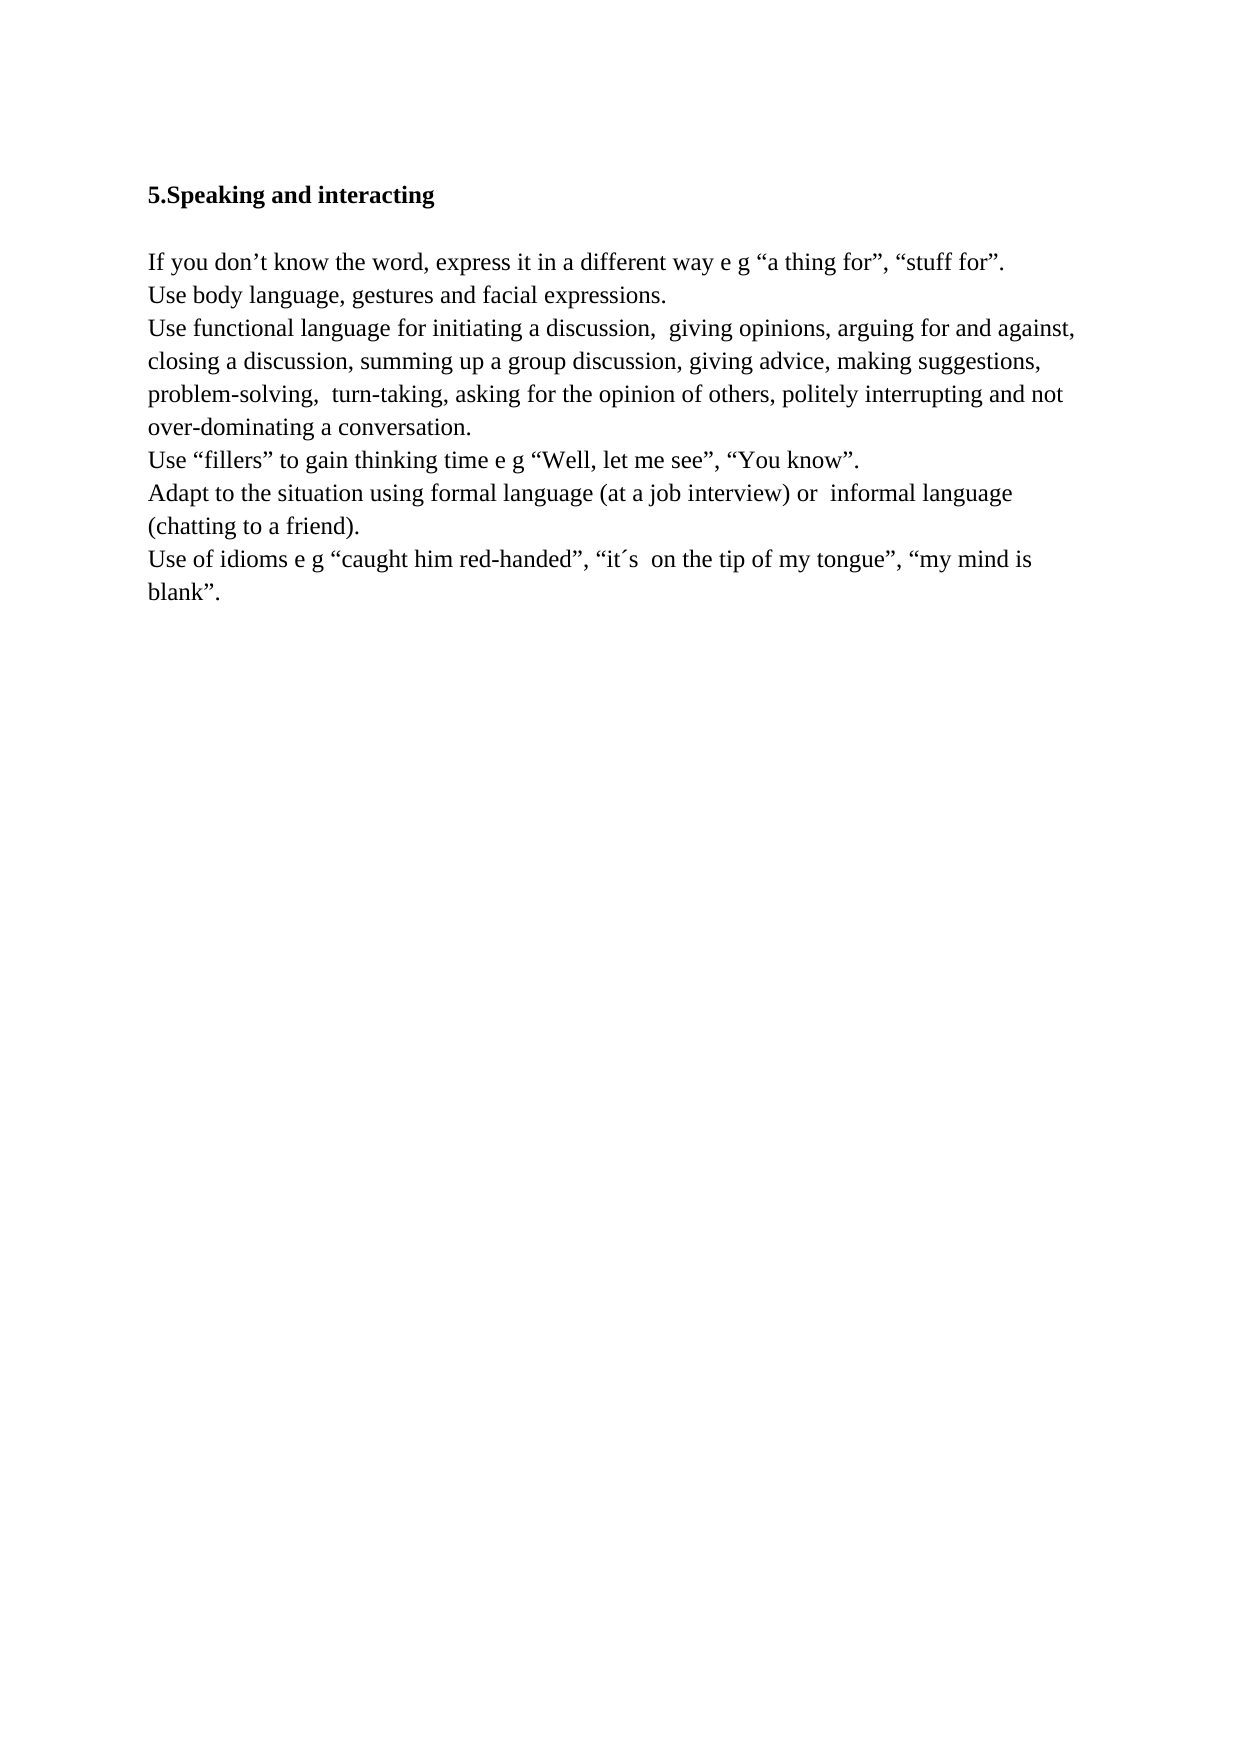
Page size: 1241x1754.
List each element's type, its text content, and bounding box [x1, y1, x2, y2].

text Use of idioms e g “caught him red-handed”, “it´s on the tip of my tongue”, “my mind is blank”. [148, 544, 1093, 606]
text Use “fillers” to gain thinking time e g “Well, let me see”, “You know”. [148, 445, 1093, 473]
text Adapt to the situation using formal language (at a job interview) or informal language (chatting to a friend). [148, 478, 1093, 539]
text Use functional language for initiating a discussion, giving opinions, arguing for and against, closing a discussion, summing up a group discussion, giving advice, making suggestions, problem-solving, turn-taking, asking for the opinion of others, politely interrupting and not over-dominating a conversation. [148, 313, 1093, 441]
text Use body language, gestures and facial expressions. [148, 280, 1093, 308]
text 5.Speaking and interacting [148, 181, 1093, 209]
text If you don’t know the word, express it in a different way e g “a thing for”, “stuff for”. [148, 247, 1093, 275]
